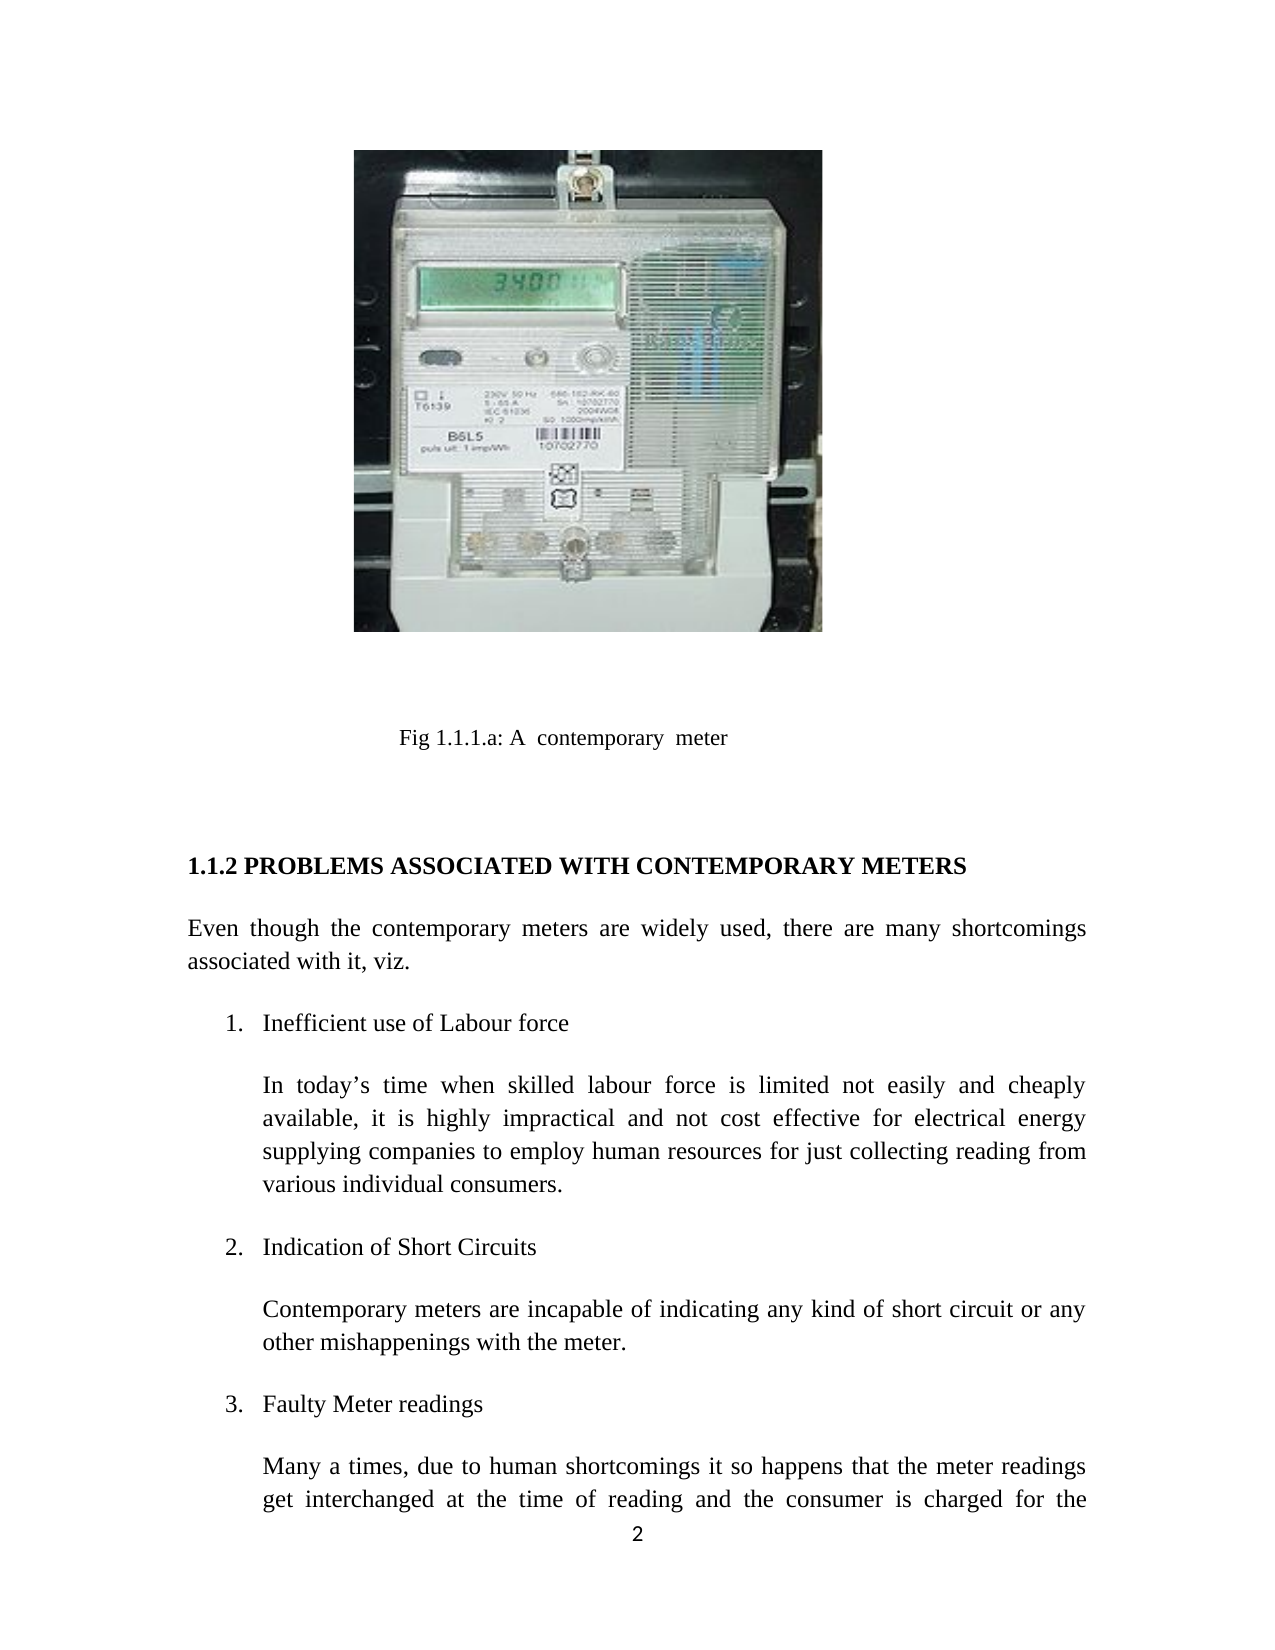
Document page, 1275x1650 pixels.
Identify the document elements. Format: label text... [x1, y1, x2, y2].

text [262, 1451, 1087, 1513]
list Faulty Meter readings [225, 1389, 1087, 1418]
list Indication of Short Circuits [225, 1232, 1087, 1260]
text Fig 1.1.1.a: A contemporary meter [187, 724, 1087, 750]
text In today’s time when skilled labour force is limited not easily and cheaply available, it is highly impractical and not cost effective for electrical energy supplying companies to employ human resources for just collecting reading from various individual consumers. [262, 1070, 1087, 1198]
text Even though the contemporary meters are widely used, there are many shortcomings associated with it, viz. [187, 913, 1087, 975]
list Inefficient use of Labour force [225, 1008, 1087, 1037]
picture [353, 150, 823, 632]
text 1.1.2 PROBLEMS ASSOCIATED WITH CONTEMPORARY METERS [187, 851, 1087, 879]
text Contemporary meters are incapable of indicating any kind of short circuit or any other mishappenings with the meter. [262, 1294, 1087, 1356]
